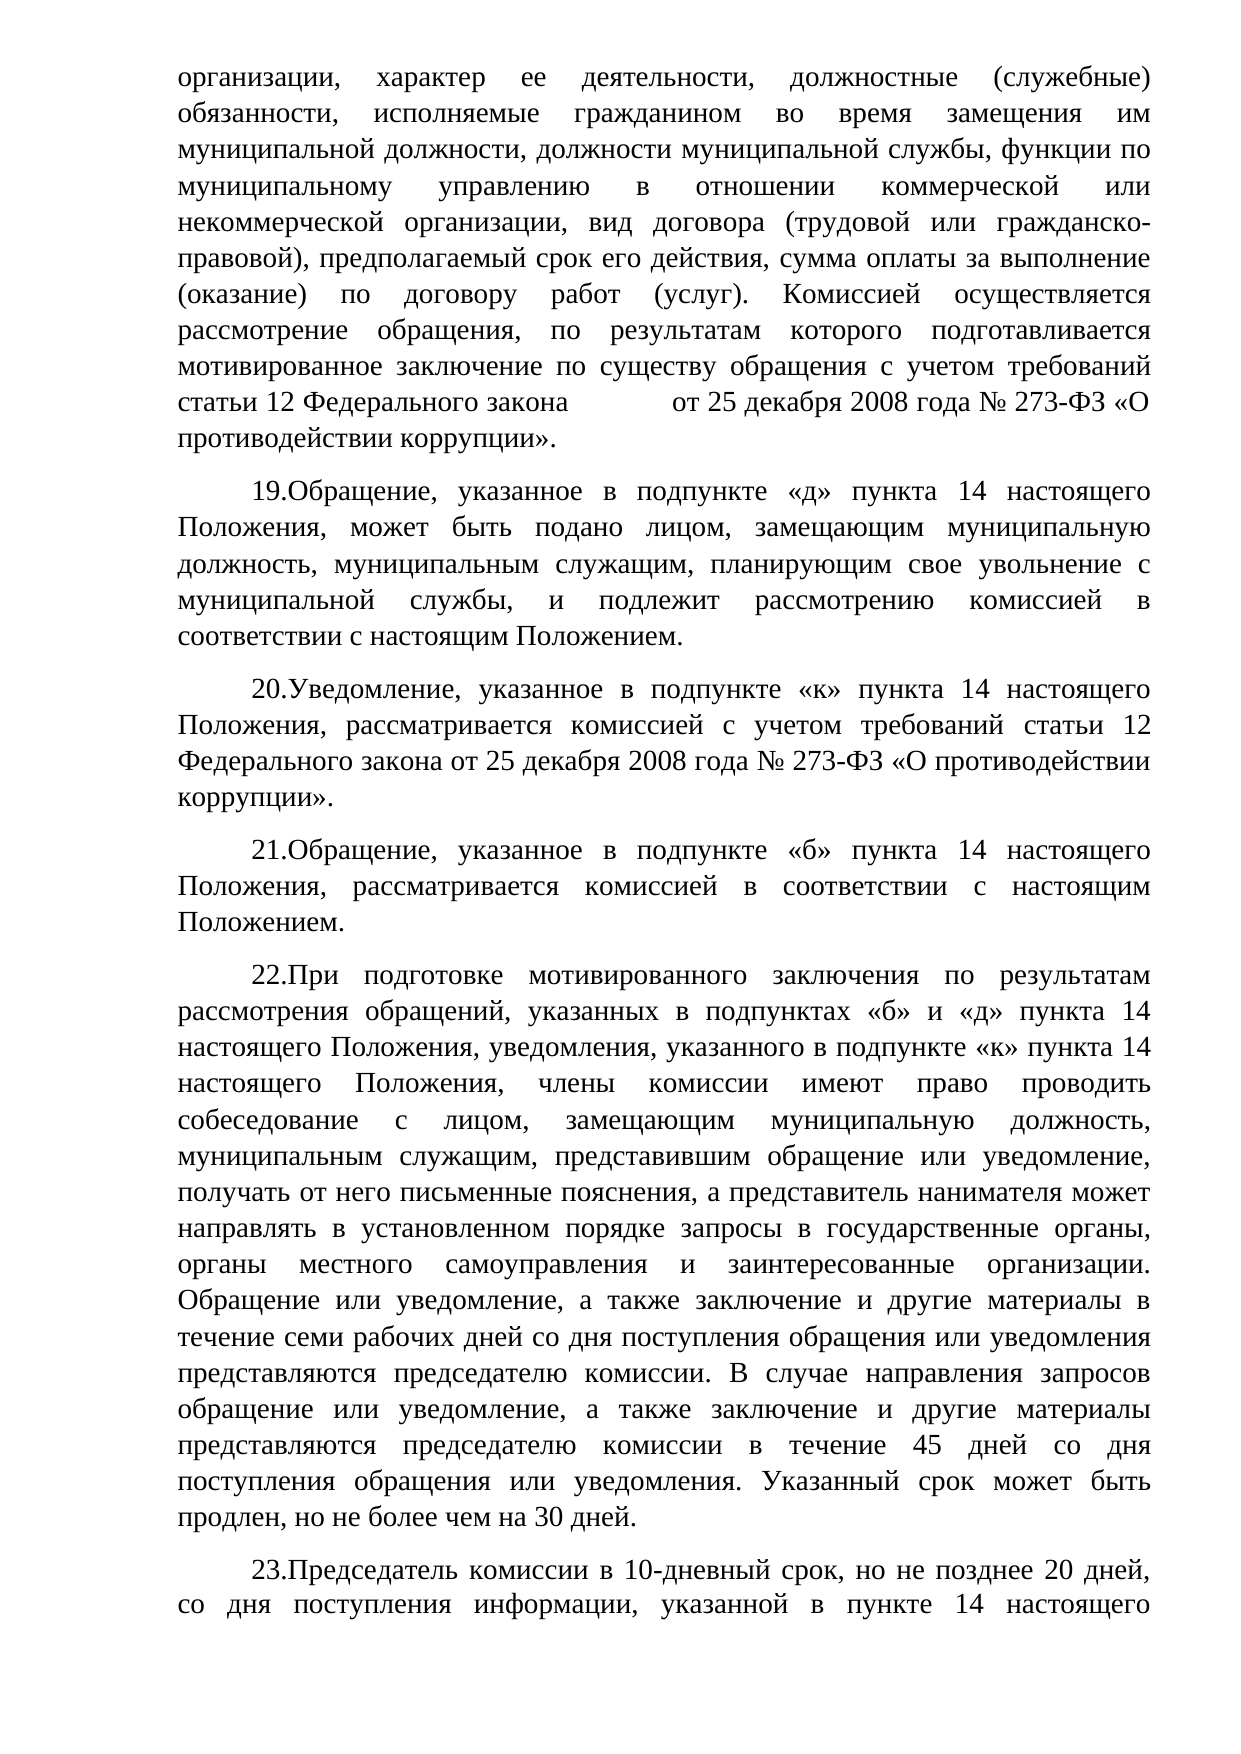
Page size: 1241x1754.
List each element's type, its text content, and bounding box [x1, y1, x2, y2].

text 20.Уведомление, указанное в подпункте «к» пункта 14 настоящего Положения, рассматривается комиссией с учетом требований статьи 12 Федерального закона от 25 декабря 2008 года № 273-ФЗ «О противодействии коррупции». [177, 671, 1152, 813]
text 21.Обращение, указанное в подпункте «б» пункта 14 настоящего Положения, рассматривается комиссией в соответствии с настоящим Положением. [177, 832, 1152, 938]
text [177, 1552, 1152, 1619]
text 22.При подготовке мотивированного заключения по результатам рассмотрения обращений, указанных в подпунктах «б» и «д» пункта 14 настоящего Положения, уведомления, указанного в подпункте «к» пункта 14 настоящего Положения, члены комиссии имеют право проводить собеседование с лицом, замещающим муниципальную должность, муниципальным служащим, представившим обращение или уведомление, получать от него письменные пояснения, а представитель нанимателя может направлять в установленном порядке запросы в государственные органы, органы местного самоуправления и заинтересованные организации. Обращение или уведомление, а также заключение и другие материалы в течение семи рабочих дней со дня поступления обращения или уведомления представляются председателю комиссии. В случае направления запросов обращение или уведомление, а также заключение и другие материалы представляются председателю комиссии в течение 45 дней со дня поступления обращения или уведомления. Указанный срок может быть продлен, но не более чем на 30 дней. [177, 957, 1152, 1533]
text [177, 59, 1152, 454]
text 19.Обращение, указанное в подпункте «д» пункта 14 настоящего Положения, может быть подано лицом, замещающим муниципальную должность, муниципальным служащим, планирующим свое увольнение с муниципальной службы, и подлежит рассмотрению комиссией в соответствии с настоящим Положением. [177, 473, 1152, 652]
